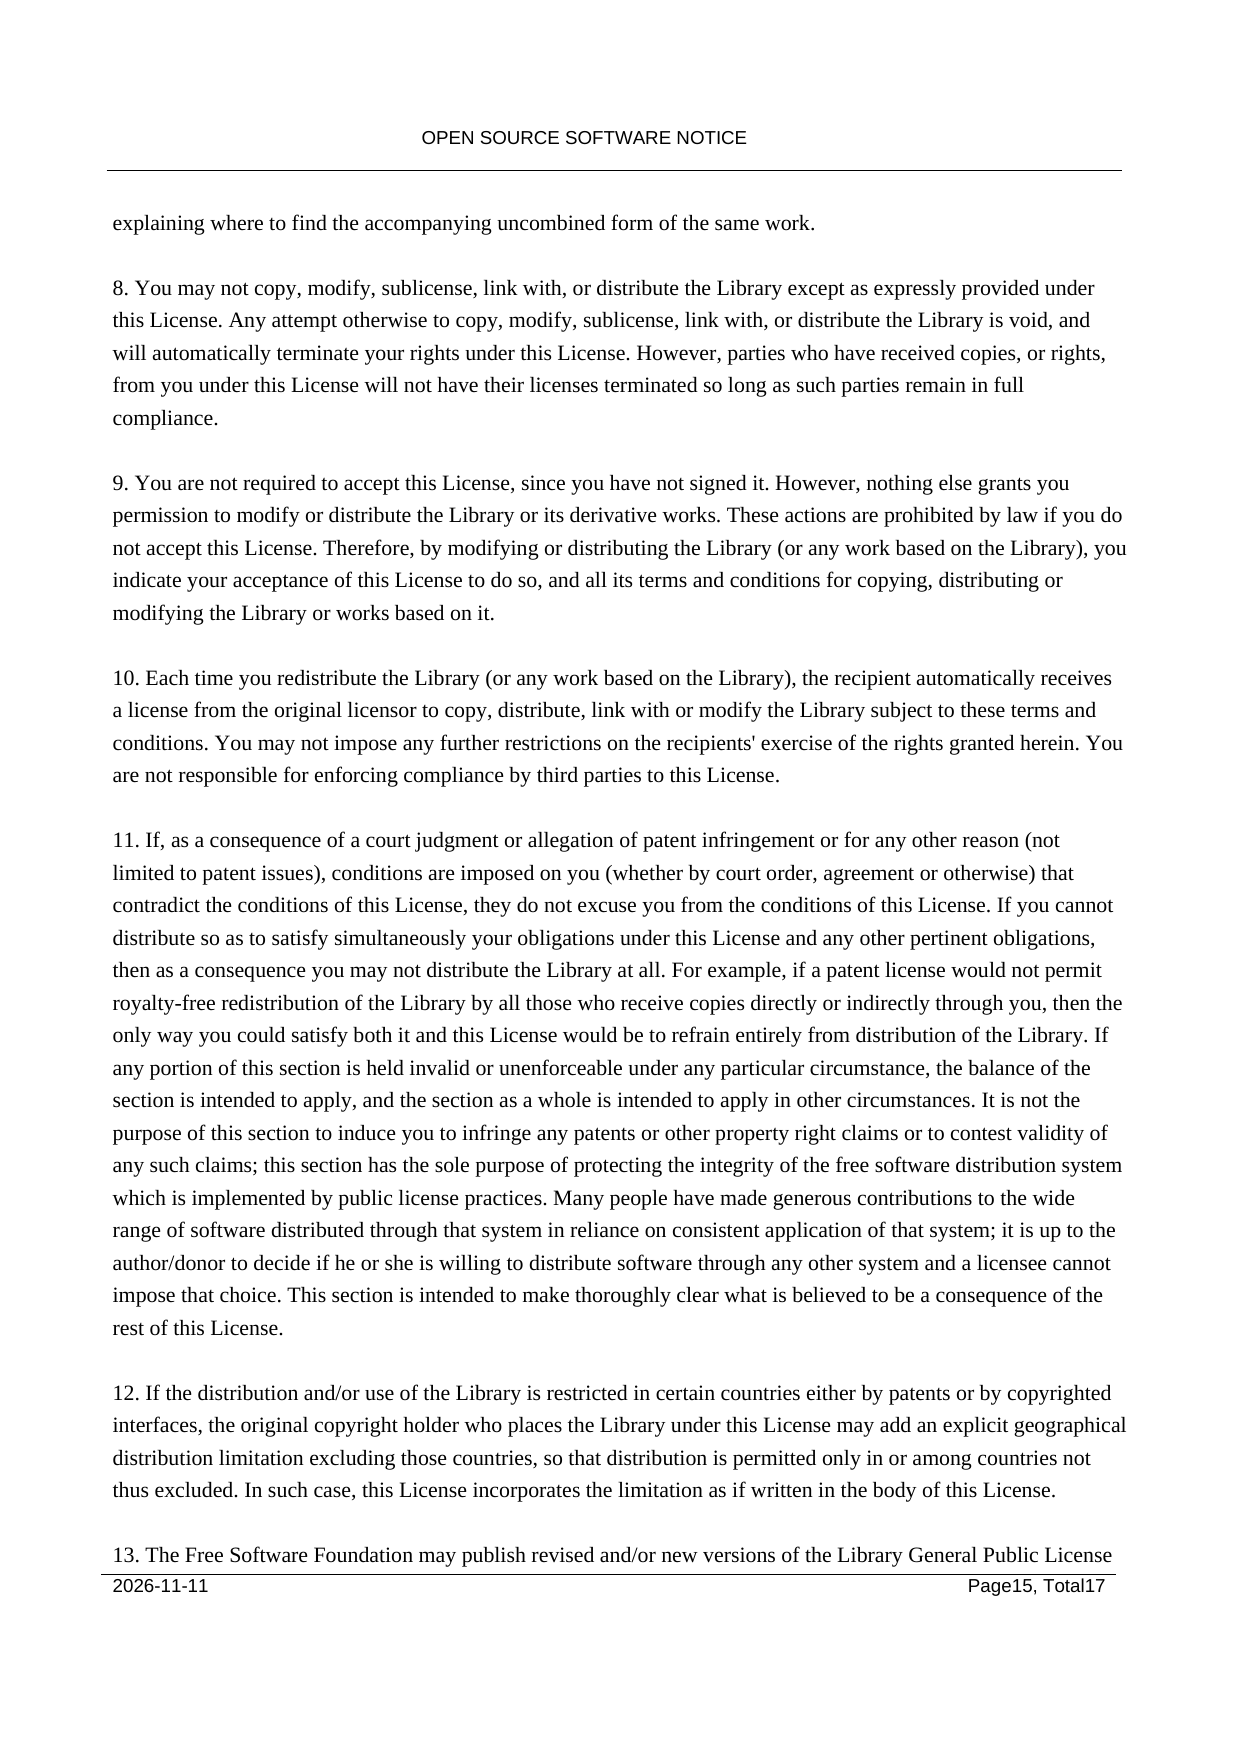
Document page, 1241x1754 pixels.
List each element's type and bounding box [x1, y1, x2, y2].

text [112, 206, 1128, 1571]
